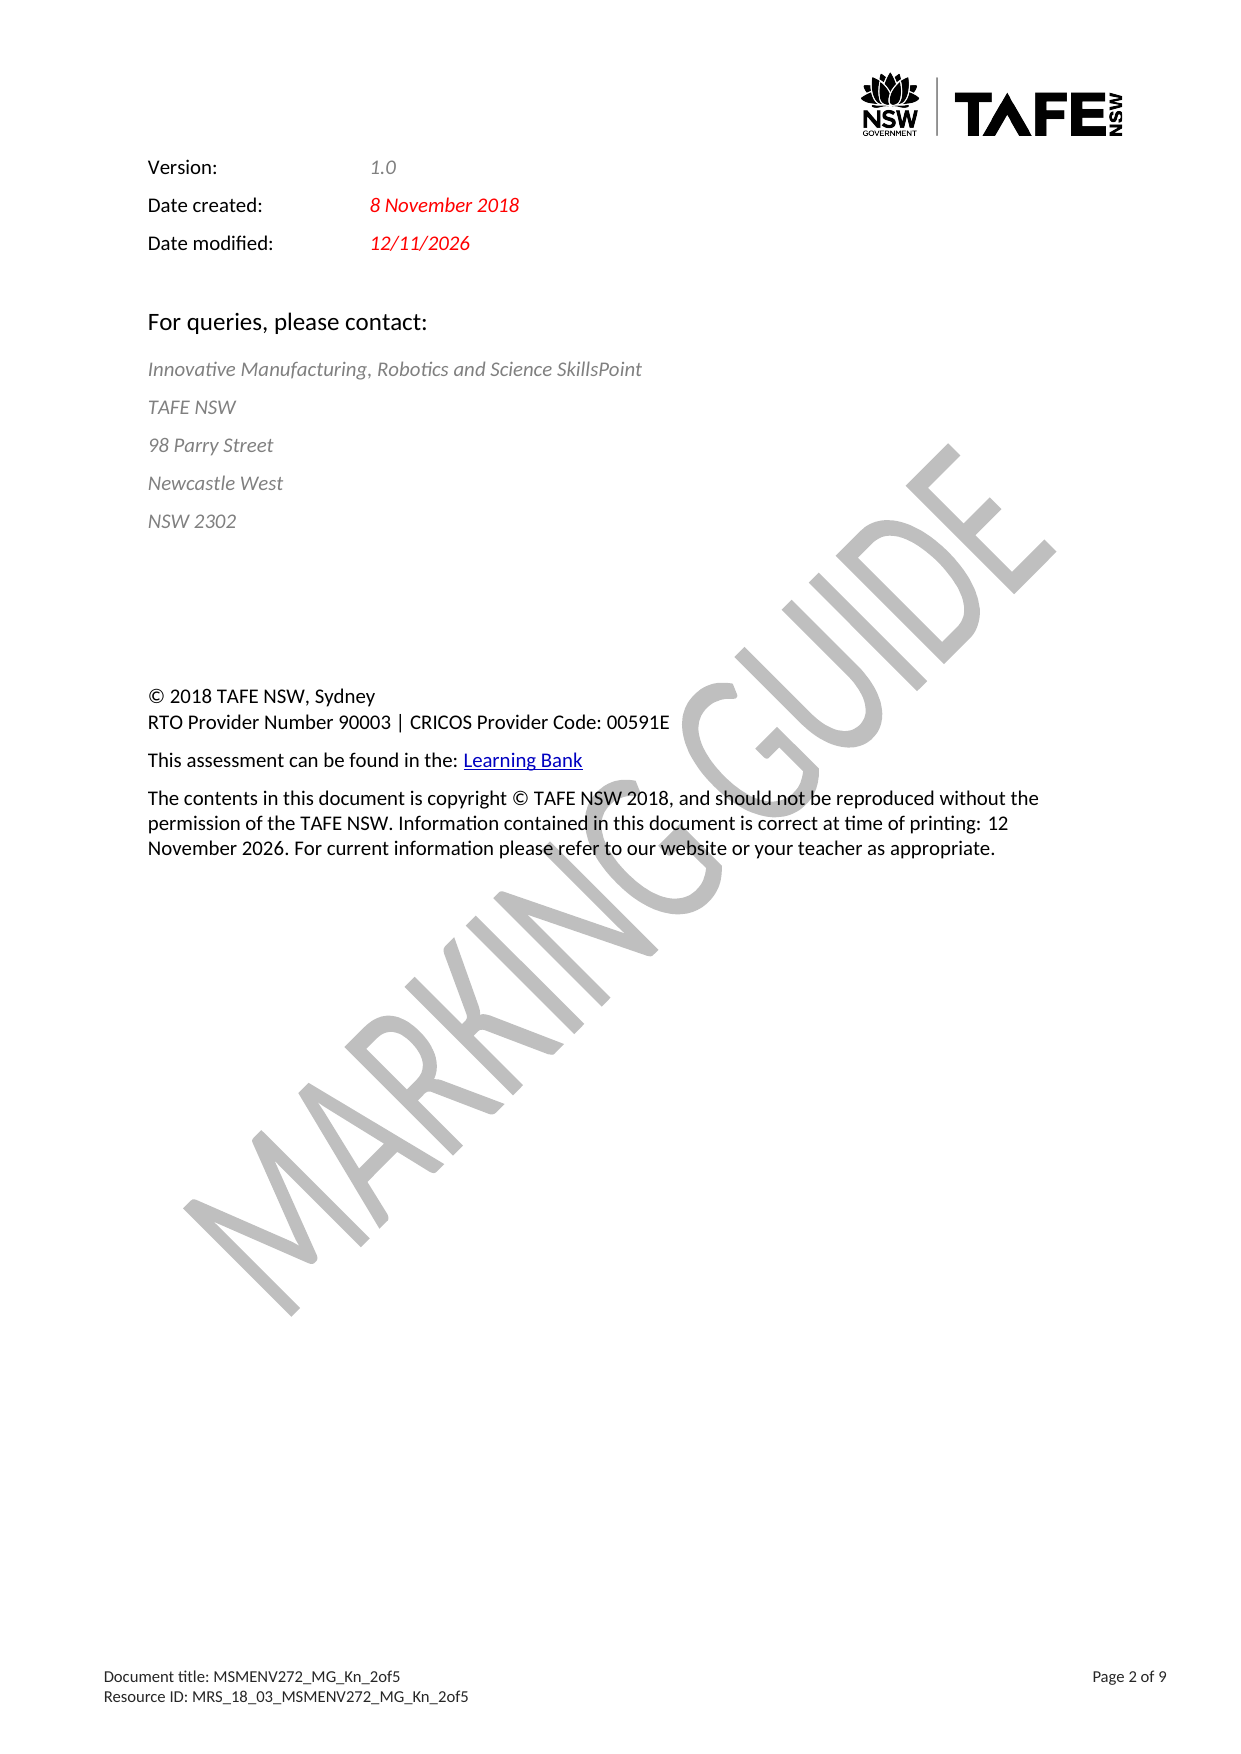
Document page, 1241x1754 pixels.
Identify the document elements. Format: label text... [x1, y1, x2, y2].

picture [861, 71, 1123, 137]
text Version: 1.0 [148, 154, 1092, 179]
text Innovative Manufacturing, Robotics and Science SkillsPoint [148, 356, 1092, 382]
text NSW 2302 [148, 508, 1092, 533]
text This assessment can be found in the: Learning Bank [148, 747, 1092, 772]
text Newcastle West [148, 470, 1092, 496]
text TAFE NSW [148, 394, 1092, 420]
text The contents in this document is copyright © TAFE NSW 2018, and should not be reproduced without the permission of the TAFE NSW. Information contained in this document is correct at time of printing: 8 April 2019. For current information please refer to our website or your teacher as appropriate. [148, 785, 1092, 861]
text For queries, please contact: [148, 306, 1092, 336]
text Date modified: 08/04/2019 [148, 230, 1092, 255]
text © 2018 TAFE NSW, Sydney RTO Provider Number 90003 | CRICOS Provider Code: 00591E [148, 683, 1092, 734]
text 98 Parry Street [148, 432, 1092, 458]
text Date created: 8 November 2018 [148, 192, 1092, 217]
